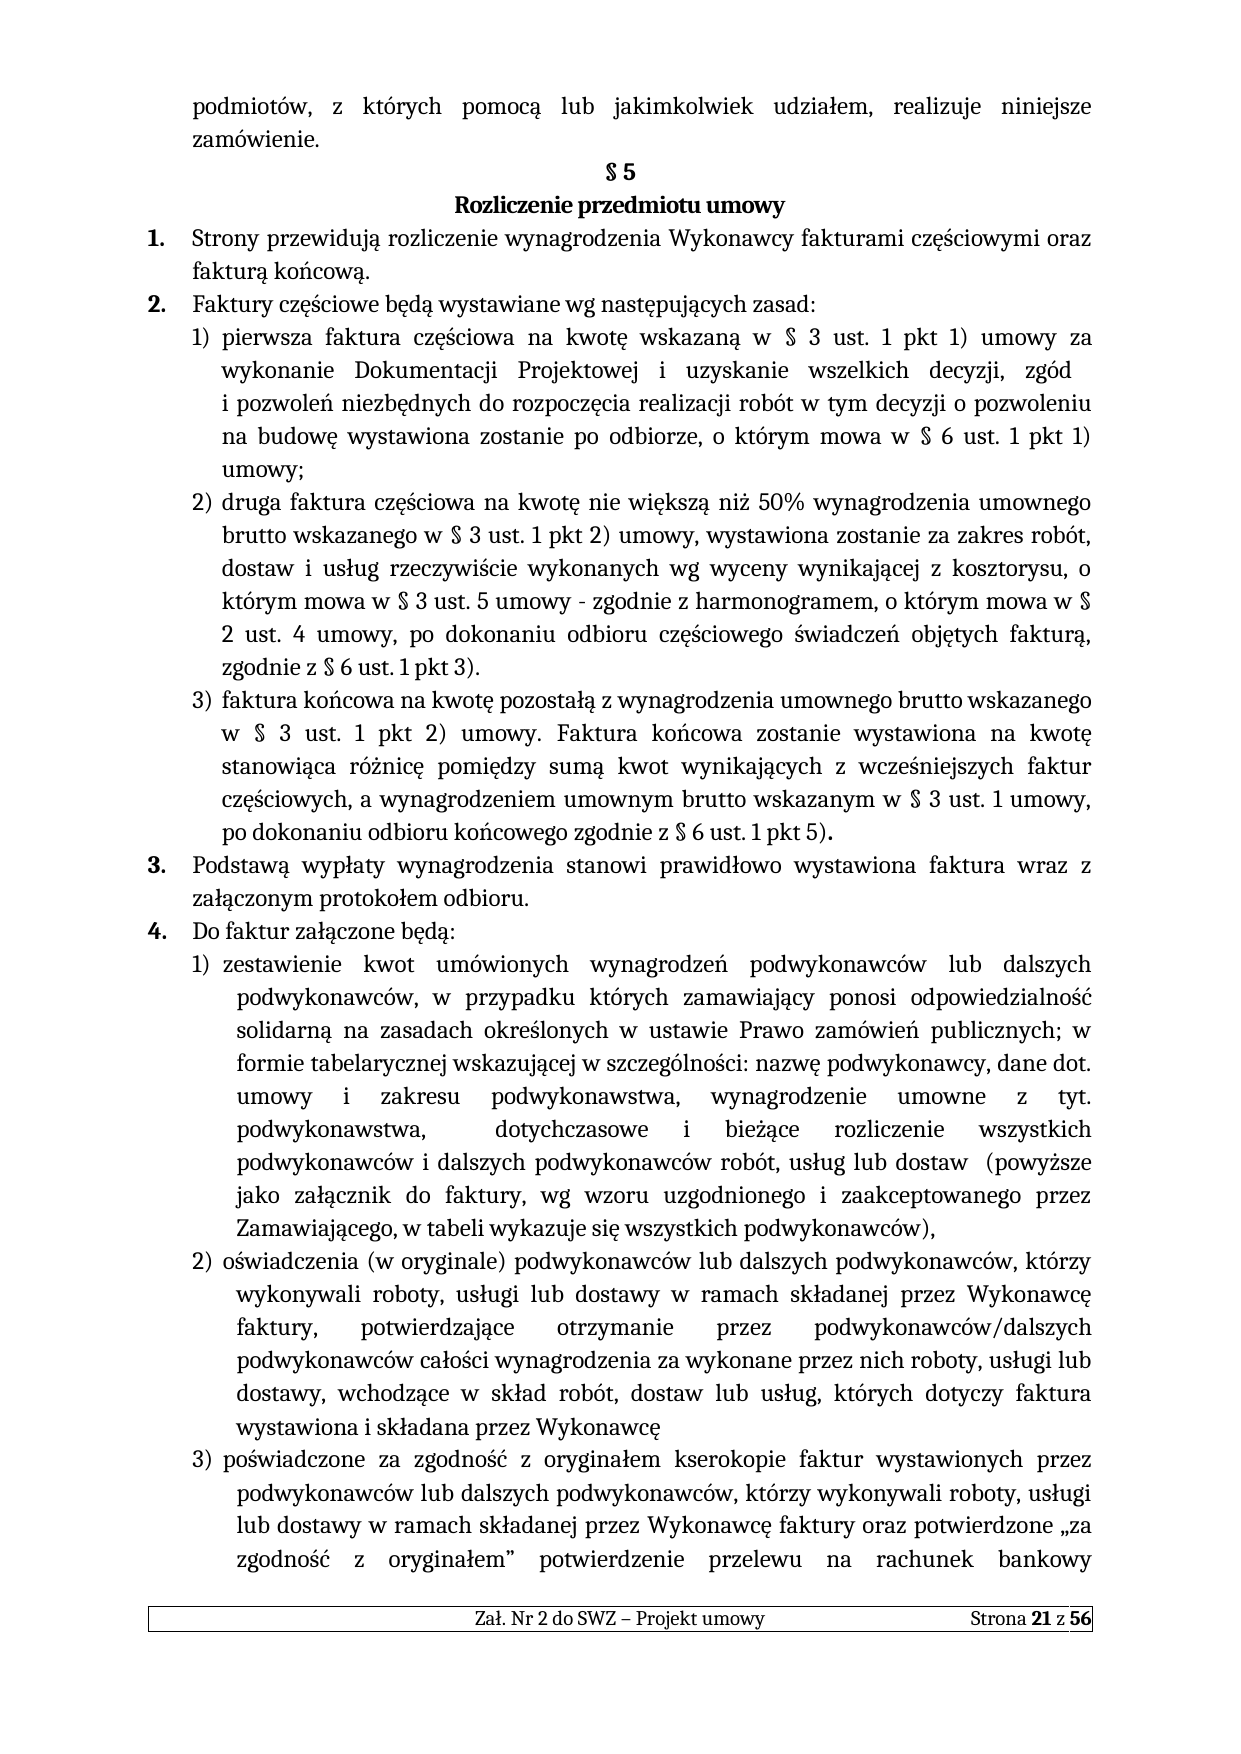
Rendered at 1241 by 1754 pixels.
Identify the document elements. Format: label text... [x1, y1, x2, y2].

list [192, 1445, 1092, 1573]
list oświadczenia (w oryginale) podwykonawców lub dalszych podwykonawców, którzy wykonywali roboty, usługi lub dostawy w ramach składanej przez Wykonawcę faktury, potwierdzające otrzymanie przez podwykonawców/dalszych podwykonawców całości wynagrodzenia za wykonane przez nich roboty, usługi lub dostawy, wchodzące w skład robót, dostaw lub usług, których dotyczy faktura wystawiona i składana przez Wykonawcę [192, 1247, 1092, 1441]
list Podstawą wypłaty wynagrodzenia stanowi prawidłowo wystawiona faktura wraz z załączonym protokołem odbioru. [148, 851, 1092, 913]
list faktura końcowa na kwotę pozostałą z wynagrodzenia umownego brutto wskazanego w § 3 ust. 1 pkt 2) umowy. Faktura końcowa zostanie wystawiona na kwotę stanowiąca różnicę pomiędzy sumą kwot wynikających z wcześniejszych faktur częściowych, a wynagrodzeniem umownym brutto wskazanym w § 3 ust. 1 umowy, po dokonaniu odbioru końcowego zgodnie z § 6 ust. 1 pkt 5). [192, 686, 1092, 847]
list pierwsza faktura częściowa na kwotę wskazaną w § 3 ust. 1 pkt 1) umowy za wykonanie Dokumentacji Projektowej i uzyskanie wszelkich decyzji, zgód i pozwoleń niezbędnych do rozpoczęcia realizacji robót w tym decyzji o pozwoleniu na budowę wystawiona zostanie po odbiorze, o którym mowa w § 6 ust. 1 pkt 1) umowy; [192, 323, 1092, 483]
text § 5 [148, 158, 1092, 186]
list Faktury częściowe będą wystawiane wg następujących zasad: [148, 290, 1092, 318]
list zestawienie kwot umówionych wynagrodzeń podwykonawców lub dalszych podwykonawców, w przypadku których zamawiający ponosi odpowiedzialność solidarną na zasadach określonych w ustawie Prawo zamówień publicznych; w formie tabelarycznej wskazującej w szczególności: nazwę podwykonawcy, dane dot. umowy i zakresu podwykonawstwa, wynagrodzenie umowne z tyt. podwykonawstwa, dotychczasowe i bieżące rozliczenie wszystkich podwykonawców i dalszych podwykonawców robót, usług lub dostaw (powyższe jako załącznik do faktury, wg wzoru uzgodnionego i zaakceptowanego przez Zamawiającego, w tabeli wykazuje się wszystkich podwykonawców), [192, 950, 1092, 1243]
list Strony przewidują rozliczenie wynagrodzenia Wykonawcy fakturami częściowymi oraz fakturą końcową. [148, 224, 1092, 285]
text Rozliczenie przedmiotu umowy [148, 191, 1092, 219]
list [148, 92, 1092, 153]
list Do faktur załączone będą: [148, 917, 1092, 946]
list druga faktura częściowa na kwotę nie większą niż 50% wynagrodzenia umownego brutto wskazanego w § 3 ust. 1 pkt 2) umowy, wystawiona zostanie za zakres robót, dostaw i usług rzeczywiście wykonanych wg wyceny wynikającej z kosztorysu, o którym mowa w § 3 ust. 5 umowy - zgodnie z harmonogramem, o którym mowa w § 2 ust. 4 umowy, po dokonaniu odbioru częściowego świadczeń objętych fakturą, zgodnie z § 6 ust. 1 pkt 3). [192, 488, 1092, 682]
